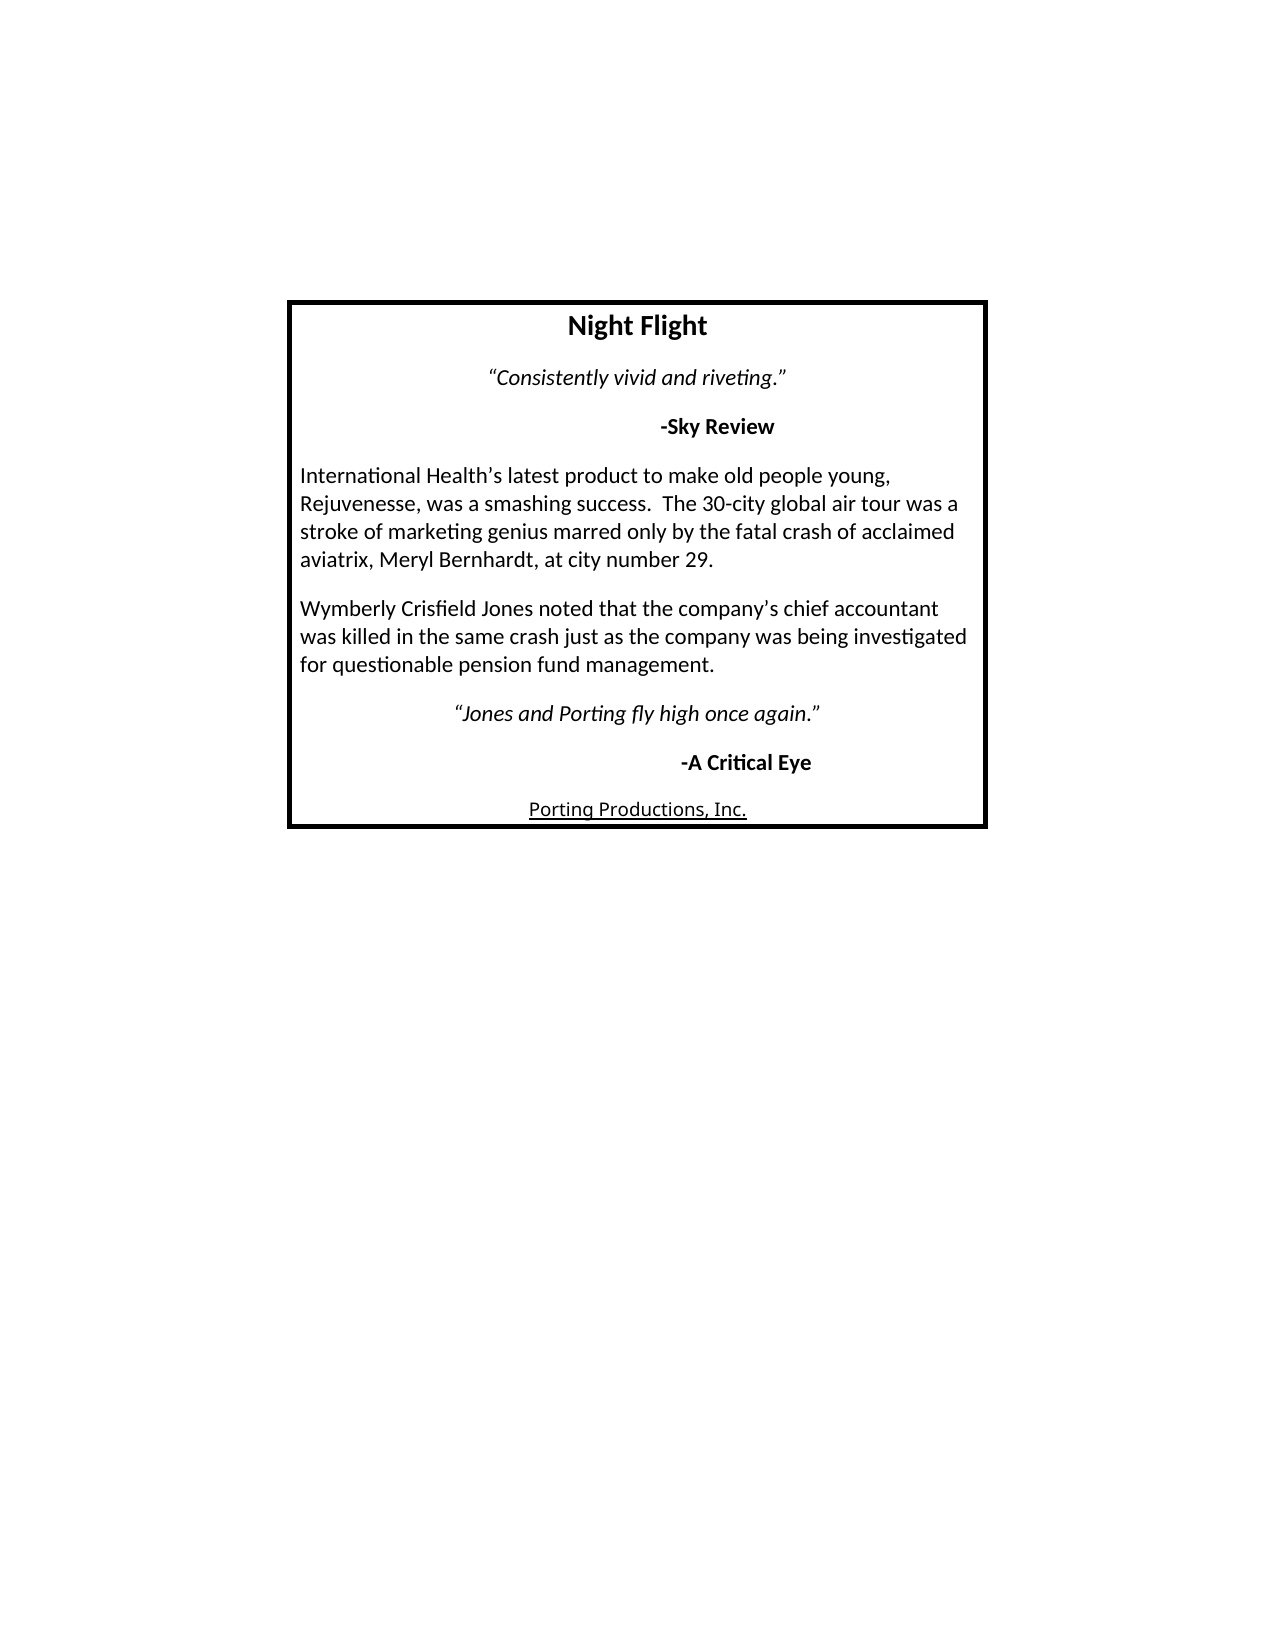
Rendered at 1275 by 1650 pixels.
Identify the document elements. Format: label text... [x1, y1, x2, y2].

text Wymberly Crisfield Jones noted that the company’s chief accountant was killed in the same crash just as the company was being investigated for questionable pension fund management. [292, 587, 983, 678]
text Night Flight [292, 305, 983, 342]
text “Consistently vivid and riveting.” [292, 356, 983, 391]
text International Health’s latest product to make old people young, Rejuvenesse, was a smashing success. The 30-city global air tour was a stroke of marketing genius marred only by the fatal crash of acclaimed aviatrix, Meryl Bernhardt, at city number 29. [292, 454, 983, 573]
text -Sky Review [292, 405, 983, 440]
text Porting Productions, Inc. [292, 790, 983, 824]
text -A Critical Eye [292, 741, 983, 776]
text “Jones and Porting fly high once again.” [292, 692, 983, 727]
